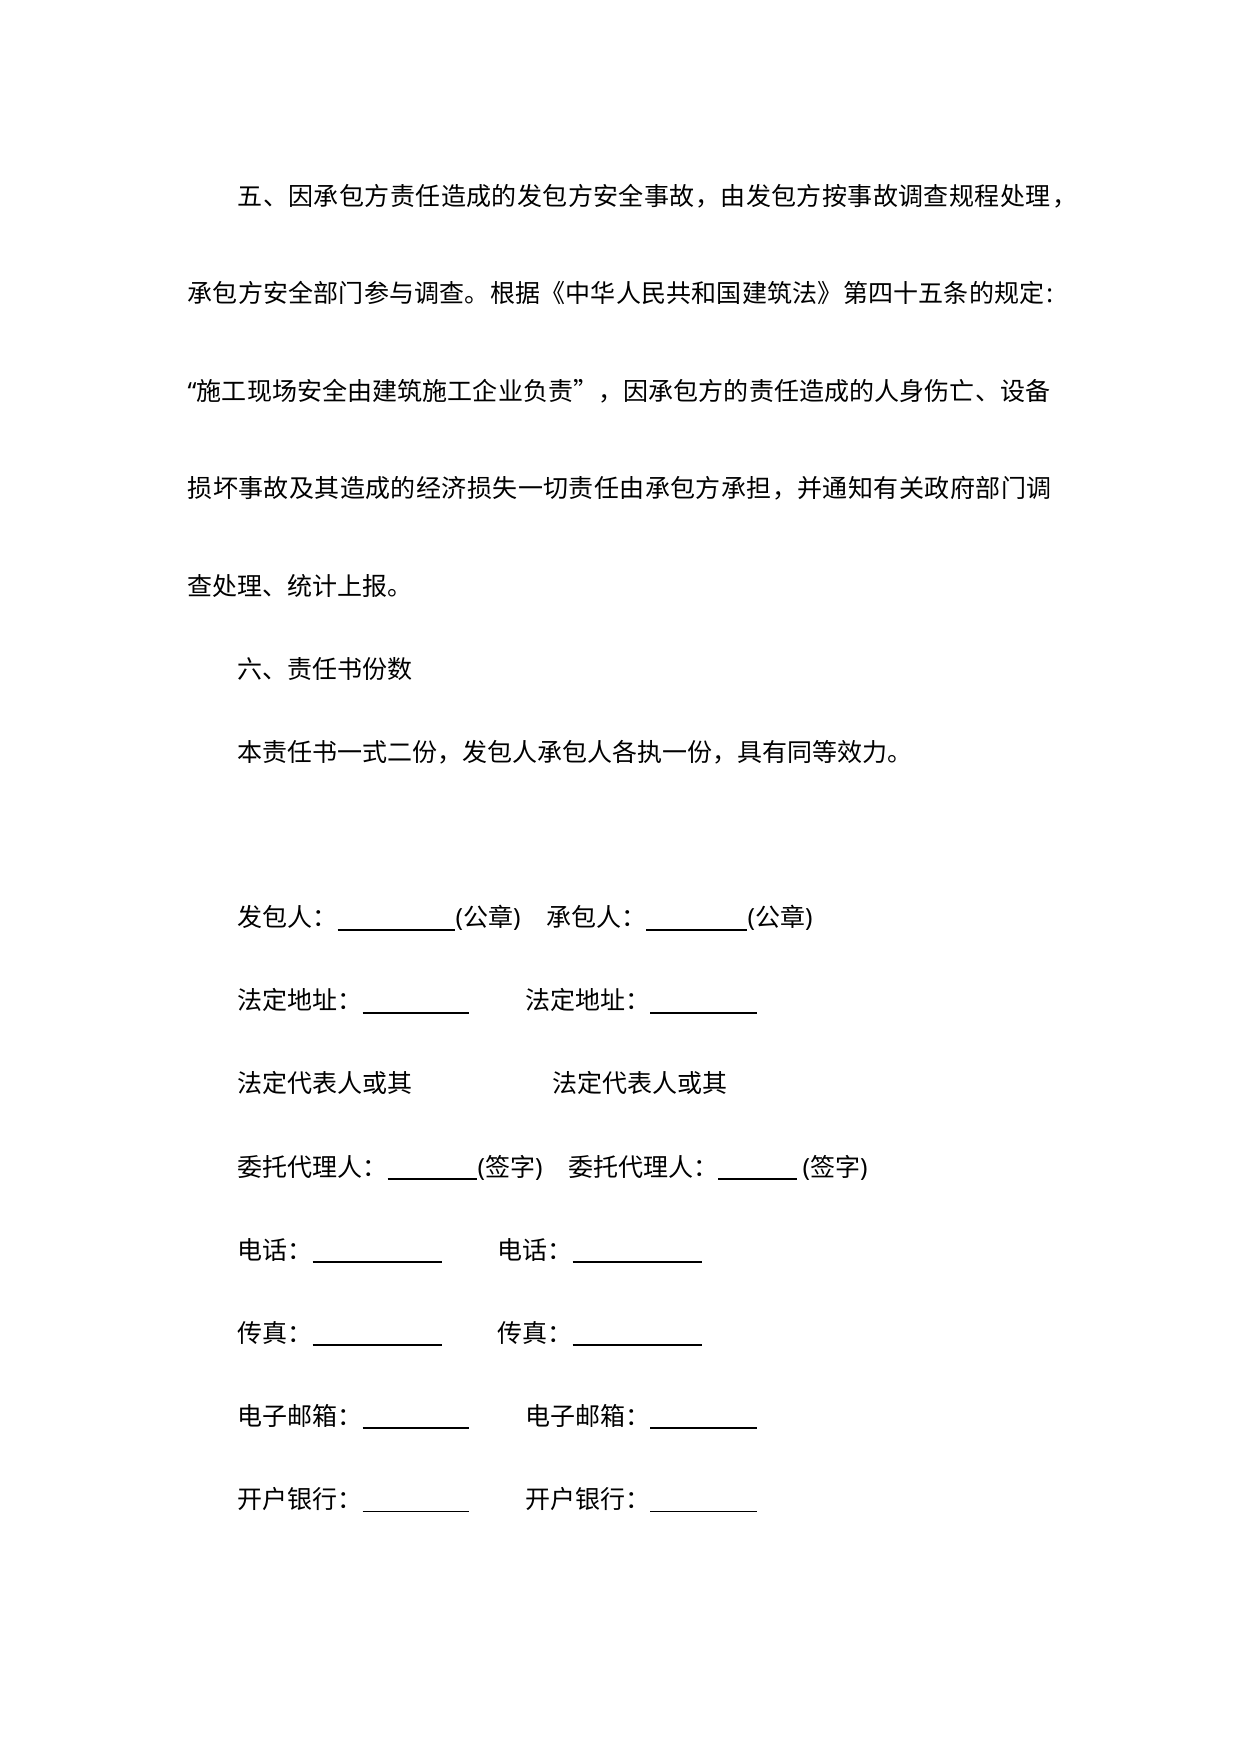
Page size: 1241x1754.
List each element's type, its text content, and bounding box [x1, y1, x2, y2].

text 发包人： (公章) 承包人： (公章) [187, 883, 1053, 948]
text 五、因承包方责任造成的发包方安全事故，由发包方按事故调查规程处理，承包方安全部门参与调查。根据《中华人民共和国建筑法》第四十五条的规定:“施工现场安全由建筑施工企业负责”，因承包方的责任造成的人身伤亡、设备损坏事故及其造成的经济损失一切责任由承包方承担，并通知有关政府部门调查处理、统计上报。 [187, 162, 1053, 617]
text 电话： 电话： [187, 1216, 1053, 1281]
text 法定地址： 法定地址： [187, 966, 1053, 1031]
text 电子邮箱： 电子邮箱： [187, 1382, 1053, 1447]
text 传真： 传真： [187, 1299, 1053, 1364]
text 本责任书一式二份，发包人承包人各执一份，具有同等效力。 [187, 718, 1053, 783]
text 法定代表人或其 法定代表人或其 [187, 1049, 1053, 1114]
text 六、责任书份数 [187, 635, 1053, 700]
text 开户银行： 开户银行： [187, 1465, 1053, 1530]
text 委托代理人： (签字) 委托代理人： (签字) [187, 1133, 1053, 1198]
